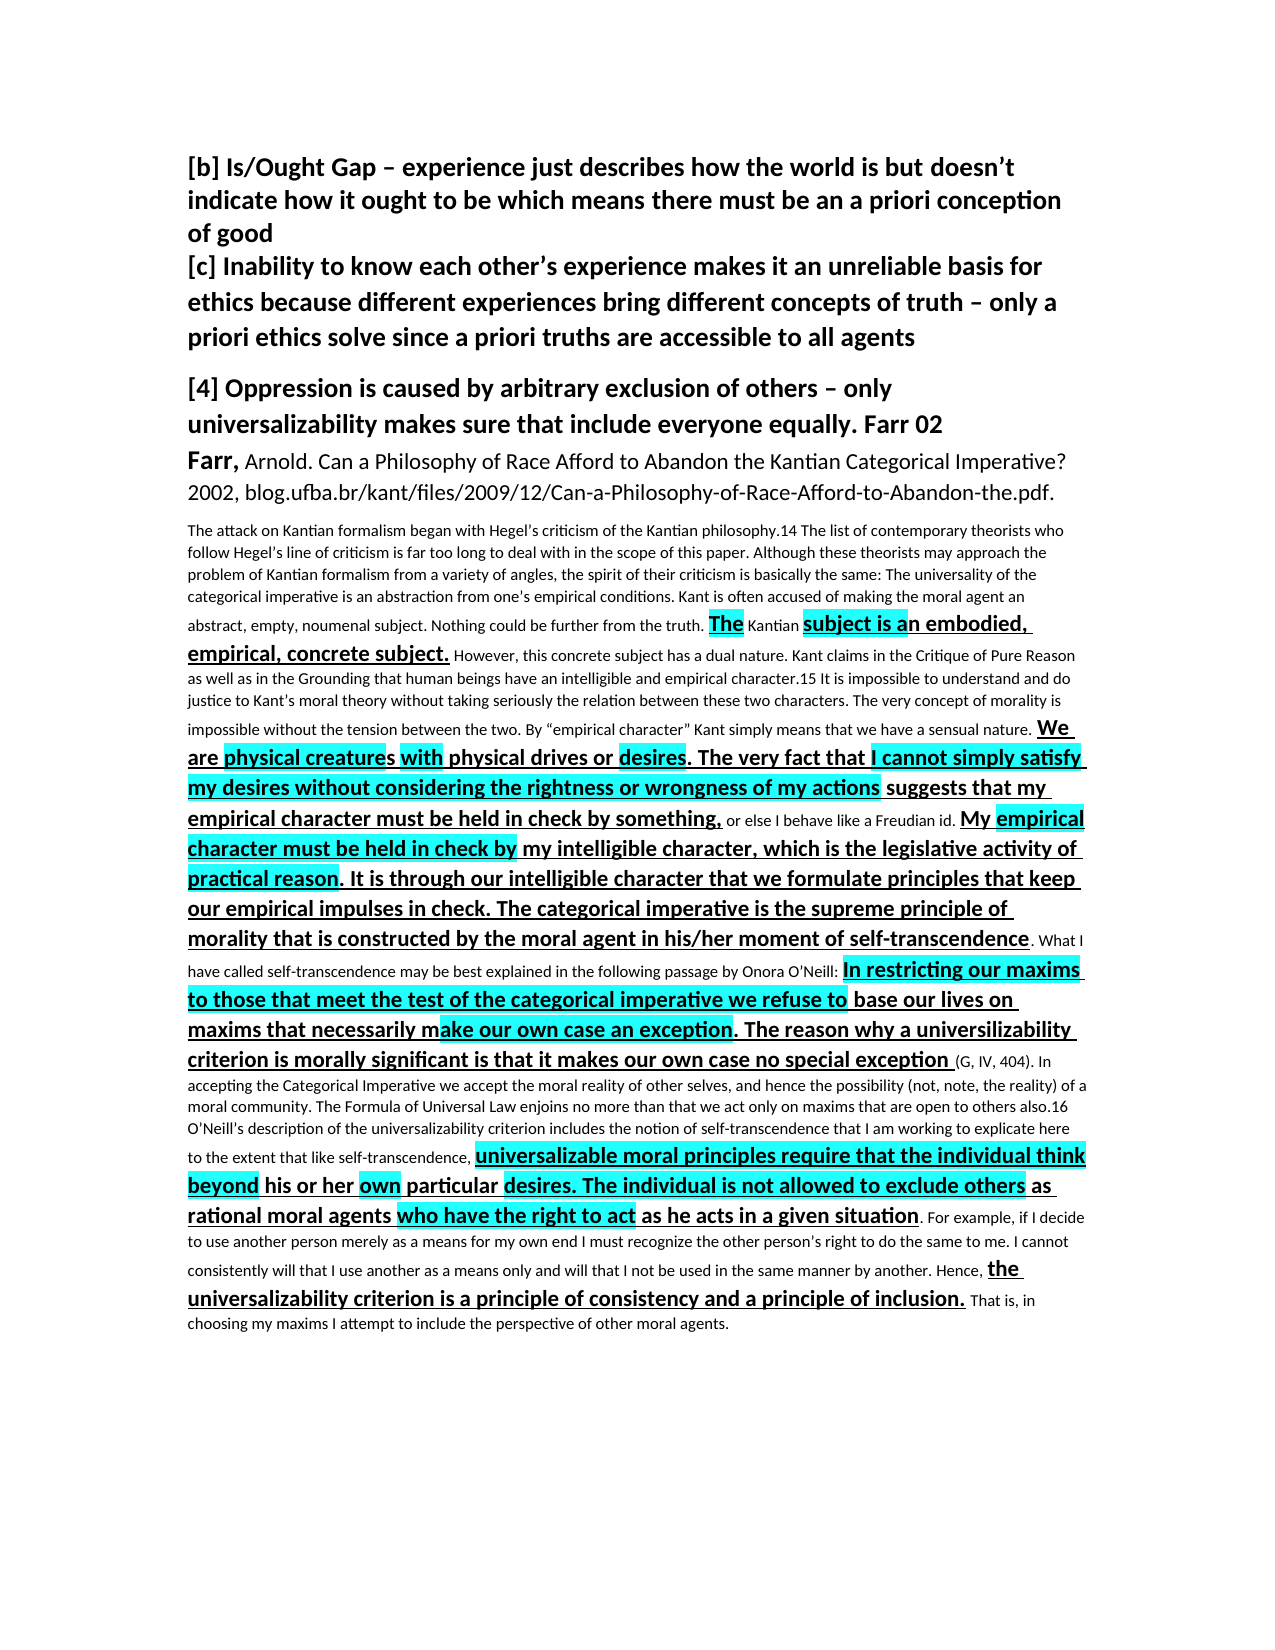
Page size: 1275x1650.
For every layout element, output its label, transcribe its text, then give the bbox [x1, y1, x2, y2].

text The attack on Kantian formalism began with Hegel’s criticism of the Kantian philosophy.14 The list of contemporary theorists who follow Hegel’s line of criticism is far too long to deal with in the scope of this paper. Although these theorists may approach the problem of Kantian formalism from a variety of angles, the spirit of their criticism is basically the same: The universality of the categorical imperative is an abstraction from one’s empirical conditions. Kant is often accused of making the moral agent an abstract, empty, noumenal subject. Nothing could be further from the truth. The Kantian subject is an embodied, empirical, concrete subject. However, this concrete subject has a dual nature. Kant claims in the Critique of Pure Reason as well as in the Grounding that human beings have an intelligible and empirical character.15 It is impossible to understand and do justice to Kant’s moral theory without taking seriously the relation between these two characters. The very concept of morality is impossible without the tension between the two. By “empirical character” Kant simply means that we have a sensual nature. We are physical creatures with physical drives or desires. The very fact that I cannot simply satisfy my desires without considering the rightness or wrongness of my actions suggests that my empirical character must be held in check by something, or else I behave like a Freudian id. My empirical character must be held in check by my intelligible character, which is the legislative activity of practical reason. It is through our intelligible character that we formulate principles that keep our empirical impulses in check. The categorical imperative is the supreme principle of morality that is constructed by the moral agent in his/her moment of self-transcendence. What I have called self-transcendence may be best explained in the following passage by Onora O’Neill: In restricting our maxims to those that meet the test of the categorical imperative we refuse to base our lives on maxims that necessarily make our own case an exception. The reason why a universilizability criterion is morally significant is that it makes our own case no special exception (G, IV, 404). In accepting the Categorical Imperative we accept the moral reality of other selves, and hence the possibility (not, note, the reality) of a moral community. The Formula of Universal Law enjoins no more than that we act only on maxims that are open to others also.16 O’Neill’s description of the universalizability criterion includes the notion of self-transcendence that I am working to explicate here to the extent that like self-transcendence, universalizable moral principles require that the individual think beyond his or her own particular desires. The individual is not allowed to exclude others as rational moral agents who have the right to act as he acts in a given situation. For example, if I decide to use another person merely as a means for my own end I must recognize the other person’s right to do the same to me. I cannot consistently will that I use another as a means only and will that I not be used in the same manner by another. Hence, the universalizability criterion is a principle of consistency and a principle of inclusion. That is, in choosing my maxims I attempt to include the perspective of other moral agents. [187, 768, 1087, 1334]
text Farr, Arnold. Can a Philosophy of Race Afford to Abandon the Kantian Categorical Imperative? 2002, blog.ufba.br/kant/files/2009/12/Can-a-Philosophy-of-Race-Afford-to-Abandon-the.pdf. [187, 443, 1087, 506]
text [b] Is/Ought Gap – experience just describes how the world is but doesn’t indicate how it ought to be which means there must be an a priori conception of good [187, 150, 1087, 249]
text The attack on Kantian formalism began with Hegel’s criticism of the Kantian philosophy.14 The list of contemporary theorists who follow Hegel’s line of criticism is far too long to deal with in the scope of this paper. Although these theorists may approach the problem of Kantian formalism from a variety of angles, the spirit of their criticism is basically the same: The universality of the categorical imperative is an abstraction from one’s empirical conditions. Kant is often accused of making the moral agent an abstract, empty, noumenal subject. Nothing could be further from the truth. The Kantian subject is an embodied, empirical, concrete subject. However, this concrete subject has a dual nature. Kant claims in the Critique of Pure Reason as well as in the Grounding that human beings have an intelligible and empirical character.15 It is impossible to understand and do justice to Kant’s moral theory without taking seriously the relation between these two characters. The very concept of morality is impossible without the tension between the two. By “empirical character” Kant simply means that we have a sensual nature. We are physical creatures with physical drives or desires. The very fact that I cannot simply satisfy my desires without considering the rightness or wrongness of my actions suggests that my empirical character must be held in check by something, or else I behave like a Freudian id. My empirical character must be held in check by my intelligible character, which is the legislative activity of practical reason. It is through our intelligible character that we formulate principles that keep our empirical impulses in check. The categorical imperative is the supreme principle of morality that is constructed by the moral agent in his/her moment of self-transcendence. What I have called self-transcendence may be best explained in the following passage by Onora O’Neill: In restricting our maxims to those that meet the test of the categorical imperative we refuse to base our lives on maxims that necessarily make our own case an exception. The reason why a universilizability criterion is morally significant is that it makes our own case no special exception (G, IV, 404). In accepting the Categorical Imperative we accept the moral reality of other selves, and hence the possibility (not, note, the reality) of a moral community. The Formula of Universal Law enjoins no more than that we act only on maxims that are open to others also.16 O’Neill’s description of the universalizability criterion includes the notion of self-transcendence that I am working to explicate here to the extent that like self-transcendence, universalizable moral principles require that the individual think beyond his or her own particular desires. The individual is not allowed to exclude others as rational moral agents who have the right to act as he acts in a given situation. For example, if I decide to use another person merely as a means for my own end I must recognize the other person’s right to do the same to me. I cannot consistently will that I use another as a means only and will that I not be used in the same manner by another. Hence, the universalizability criterion is a principle of consistency and a principle of inclusion. That is, in choosing my maxims I attempt to include the perspective of other moral agents. [187, 521, 1087, 767]
text [c] Inability to know each other’s experience makes it an unreliable basis for ethics because different experiences bring different concepts of truth – only a priori ethics solve since a priori truths are accessible to all agents [187, 249, 1087, 353]
subtitle [4] Oppression is caused by arbitrary exclusion of others – only universalizability makes sure that include everyone equally. Farr 02 [187, 372, 1087, 440]
